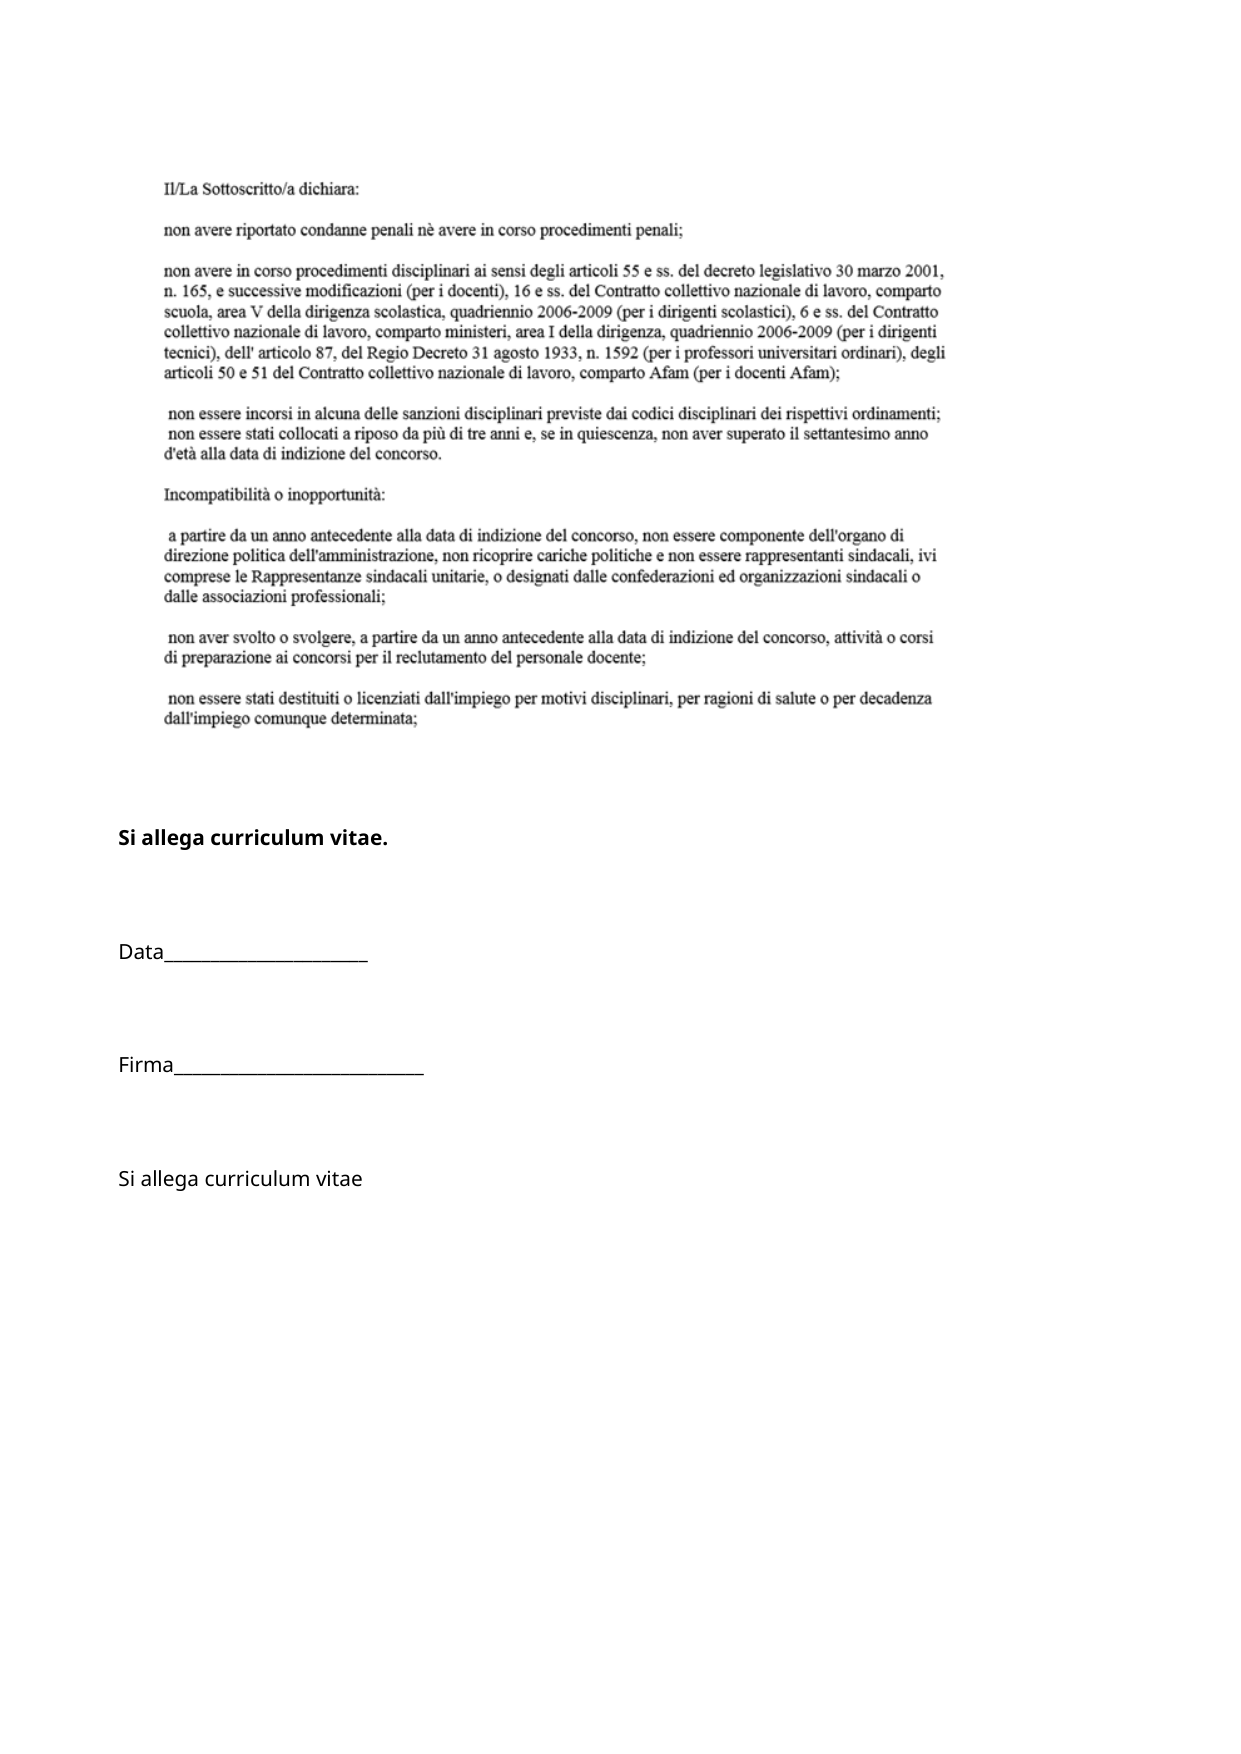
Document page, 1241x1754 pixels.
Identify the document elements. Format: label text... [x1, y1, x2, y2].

picture [158, 176, 957, 738]
text Firma___________________________ [118, 1051, 1122, 1079]
text Data______________________ [118, 937, 1122, 965]
text Si allega curriculum vitae. [118, 823, 1122, 851]
text Si allega curriculum vitae [118, 1164, 1122, 1193]
